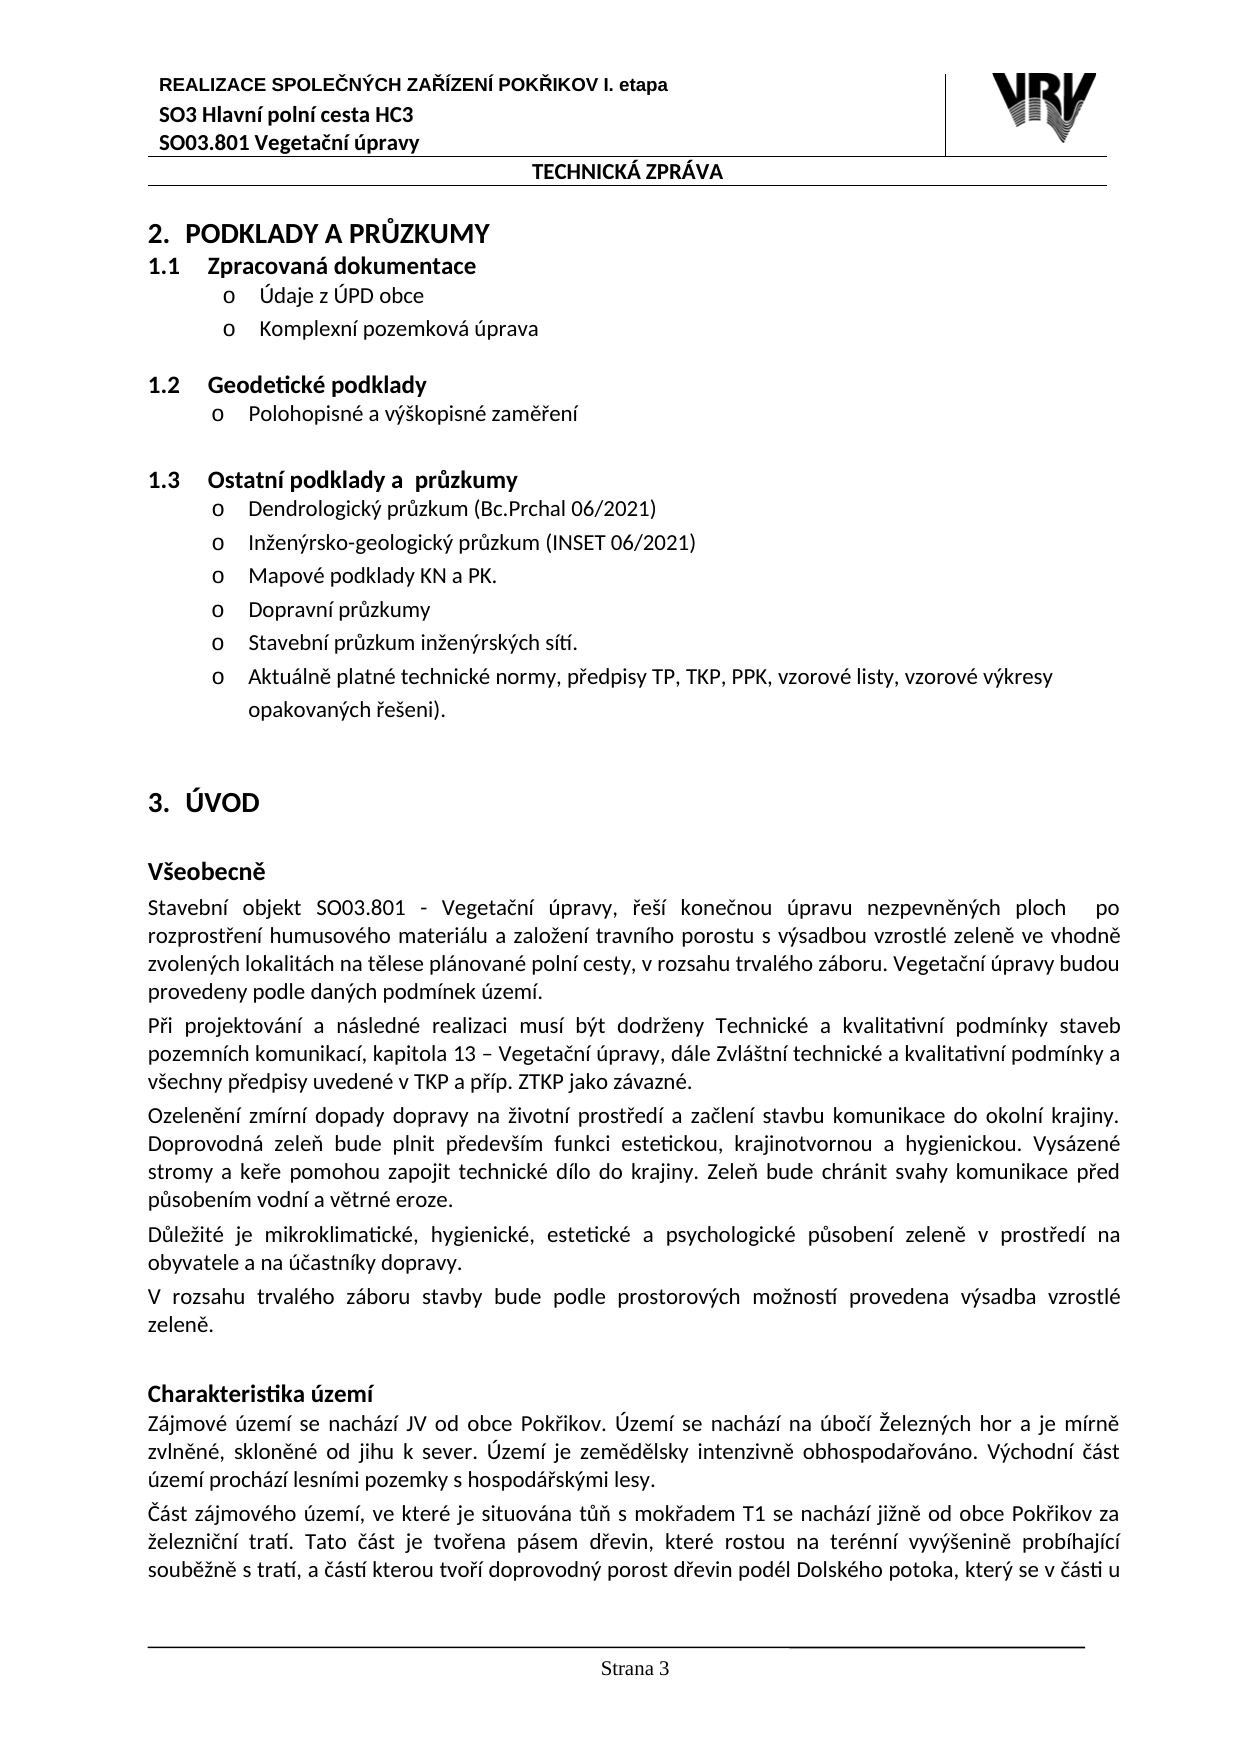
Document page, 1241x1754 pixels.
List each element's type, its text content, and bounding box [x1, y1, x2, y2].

subtitle Geodetické podklady [148, 369, 1122, 399]
list Dendrologický průzkum (Bc.Prchal 06/2021) [211, 494, 1122, 523]
subtitle PODKLADY A PRŮZKUMY [148, 215, 1122, 250]
subtitle Zpracovaná dokumentace [148, 250, 1122, 281]
list Komplexní pozemková úprava [222, 314, 1122, 343]
list Polohopisné a výškopisné zaměření [211, 399, 1122, 428]
text V rozsahu trvalého záboru stavby bude podle prostorových možností provedena výsadba vzrostlé zeleně. [148, 1282, 1122, 1338]
text Při projektování a následné realizaci musí být dodrženy Technické a kvalitativní podmínky staveb pozemních komunikací, kapitola 13 – Vegetační úpravy, dále Zvláštní technické a kvalitativní podmínky a všechny předpisy uvedené v TKP a příp. ZTKP jako závazné. [148, 1011, 1122, 1095]
list Aktuálně platné technické normy, předpisy TP, TKP, PPK, vzorové listy, vzorové výkresy opakovaných řešeni). [211, 662, 1122, 723]
list Stavební průzkum inženýrských sítí. [211, 628, 1122, 658]
subtitle Ostatní podklady a průzkumy [148, 464, 1122, 494]
text Stavební objekt SO03.801 - Vegetační úpravy, řeší konečnou úpravu nezpevněných ploch po rozprostření humusového materiálu a založení travního porostu s výsadbou vzrostlé zeleně ve vhodně zvolených lokalitách na tělese plánované polní cesty, v rozsahu trvalého záboru. Vegetační úpravy budou provedeny podle daných podmínek území. [148, 893, 1122, 1005]
list Mapové podklady KN a PK. [211, 561, 1122, 591]
list Inženýrsko-geologický průzkum (INSET 06/2021) [211, 528, 1122, 557]
text Zájmové území se nachází JV od obce Pokřikov. Území se nachází na úbočí Železných hor a je mírně zvlněné, skloněné od jihu k sever. Území je zemědělsky intenzivně obhospodařováno. Východní část území prochází lesními pozemky s hospodářskými lesy. [148, 1409, 1122, 1493]
text Ozelenění zmírní dopady dopravy na životní prostředí a začlení stavbu komunikace do okolní krajiny. Doprovodná zeleň bude plnit především funkci estetickou, krajinotvornou a hygienickou. Vysázené stromy a keře pomohou zapojit technické dílo do krajiny. Zeleň bude chránit svahy komunikace před působením vodní a větrné eroze. [148, 1101, 1122, 1213]
list Dopravní průzkumy [211, 595, 1122, 624]
text Důležité je mikroklimatické, hygienické, estetické a psychologické působení zeleně v prostředí na obyvatele a na účastníky dopravy. [148, 1220, 1122, 1276]
text Všeobecně [148, 855, 1122, 886]
picture [992, 73, 1097, 143]
list Údaje z ÚPD obce [222, 281, 1122, 310]
subtitle ÚVOD [148, 784, 1122, 819]
text Charakteristika území [148, 1378, 1122, 1409]
